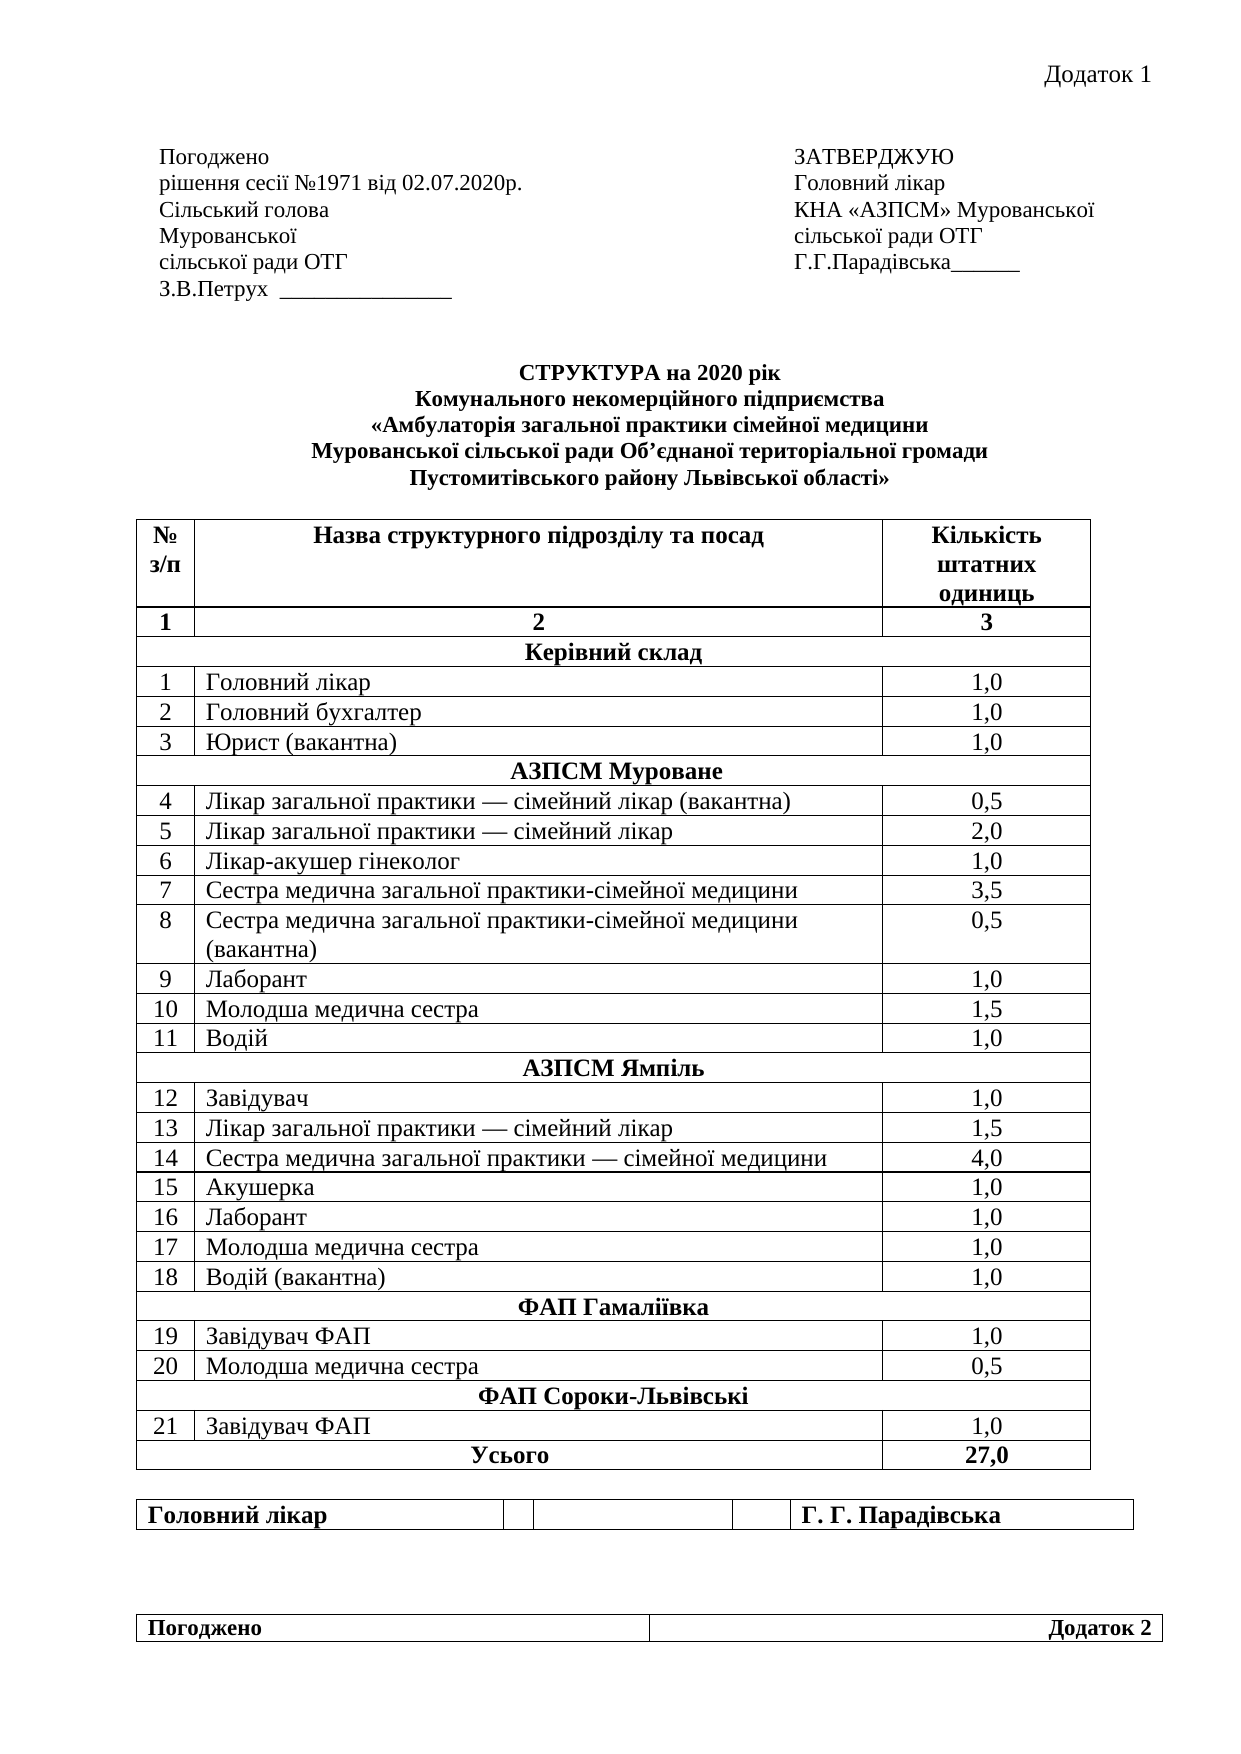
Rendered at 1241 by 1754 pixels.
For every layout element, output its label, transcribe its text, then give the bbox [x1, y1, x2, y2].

table_cell 10 [137, 994, 194, 1022]
text Мурованської сільської ради Об’єднаної територіальної громади [148, 438, 1152, 464]
table_cell ФАП Сороки-Львівські [137, 1381, 1090, 1410]
table_cell 4,0 [883, 1143, 1090, 1171]
table_cell АЗПСМ Ямпіль [137, 1053, 1090, 1082]
table_cell Молодша медична сестра [195, 1351, 882, 1380]
table_cell 19 [137, 1321, 194, 1350]
table_cell Усього [137, 1441, 882, 1469]
table_cell 1,5 [883, 994, 1090, 1022]
text Додаток 1 [148, 59, 1152, 88]
table_cell АЗПСМ Муроване [137, 756, 1090, 785]
table_cell Лаборант [195, 964, 882, 993]
table_cell Завідувач ФАП [195, 1411, 882, 1439]
table_cell 27,0 [883, 1441, 1090, 1469]
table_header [650, 1615, 1162, 1641]
table_cell 0,5 [883, 905, 1090, 963]
table_header [534, 1500, 732, 1529]
table_cell 7 [137, 876, 194, 904]
table_cell Водій (вакантна) [195, 1262, 882, 1291]
table_header Назва структурного підрозділу та посад [195, 520, 882, 606]
table_header Г. Г. Парадівська [791, 1500, 1133, 1529]
table_cell 0,5 [883, 1351, 1090, 1380]
table_cell 3 [883, 608, 1090, 636]
table_cell 1 [137, 608, 194, 636]
table_cell 1 [137, 667, 194, 696]
table_header Кількість штатних одиниць [883, 520, 1090, 606]
table_cell Сестра медична загальної практики-сімейної медицини [195, 876, 882, 904]
table_cell 1,0 [883, 727, 1090, 755]
table_cell Сестра медична загальної практики-сімейної медицини (вакантна) [195, 905, 882, 963]
table_cell 1,0 [883, 697, 1090, 726]
table_cell 13 [137, 1113, 194, 1142]
table_cell 18 [137, 1262, 194, 1291]
table_cell 1,0 [883, 1232, 1090, 1261]
table_cell 1,0 [883, 1202, 1090, 1231]
table_cell 21 [137, 1411, 194, 1439]
table_cell Акушерка [195, 1173, 882, 1201]
table_cell 1,0 [883, 1173, 1090, 1201]
table_cell 2 [195, 608, 882, 636]
table_cell 1,0 [883, 1262, 1090, 1291]
table_cell 17 [137, 1232, 194, 1261]
table_cell 4 [137, 786, 194, 815]
table_cell 12 [137, 1083, 194, 1112]
table_cell 1,5 [883, 1113, 1090, 1142]
table_header Погоджено рішення сесії №1971 від 02.07.2020р. Сільський голова Мурованської сільської ради ОТГ З.В.Петрух _______________ [148, 117, 646, 358]
table_cell Головний лікар [195, 667, 882, 696]
table_header ЗАТВЕРДЖУЮ Головний лікар КНА «АЗПСМ» Мурованської сільської ради ОТГ Г.Г.Парадівська______ [646, 117, 1144, 358]
table_header № з/п [137, 520, 194, 606]
table_cell 1,0 [883, 1411, 1090, 1439]
table_cell 11 [137, 1024, 194, 1052]
table_cell Сестра медична загальної практики — сімейної медицини [195, 1143, 882, 1171]
table_cell Молодша медична сестра [195, 994, 882, 1022]
table_cell 8 [137, 905, 194, 963]
table_cell Юрист (вакантна) [195, 727, 882, 755]
table_cell 1,0 [883, 964, 1090, 993]
table_cell 16 [137, 1202, 194, 1231]
table_header [733, 1500, 790, 1529]
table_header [137, 1615, 649, 1641]
table_cell 9 [137, 964, 194, 993]
table_cell 1,0 [883, 846, 1090, 874]
table_cell Молодша медична сестра [195, 1232, 882, 1261]
table_cell Водій [195, 1024, 882, 1052]
table_cell Завідувач ФАП [195, 1321, 882, 1350]
table_cell Лікар загальної практики — сімейний лікар [195, 1113, 882, 1142]
text СТРУКТУРА на 2020 рік Комунального некомерційного підприємства «Амбулаторія загальної практики сімейної медицини [148, 358, 1152, 438]
table_cell 0,5 [883, 786, 1090, 815]
table_cell 14 [137, 1143, 194, 1171]
table_cell 2 [137, 697, 194, 726]
table_cell 1,0 [883, 1321, 1090, 1350]
table_cell 20 [137, 1351, 194, 1380]
table_cell Лікар загальної практики — сімейний лікар [195, 816, 882, 845]
table_cell Головний бухгалтер [195, 697, 882, 726]
table_cell Лікар загальної практики — сімейний лікар (вакантна) [195, 786, 882, 815]
table_header Головний лікар [137, 1500, 503, 1529]
text Пустомитівського району Львівської області» [148, 464, 1152, 490]
table_cell ФАП Гамаліївка [137, 1292, 1090, 1320]
table_header [504, 1500, 533, 1529]
table_cell 1,0 [883, 1083, 1090, 1112]
table_cell 2,0 [883, 816, 1090, 845]
table_cell 3,5 [883, 876, 1090, 904]
table_cell 1,0 [883, 667, 1090, 696]
table_cell 5 [137, 816, 194, 845]
table_cell 1,0 [883, 1024, 1090, 1052]
table_cell 6 [137, 846, 194, 874]
table_cell 3 [137, 727, 194, 755]
table_cell Завідувач [195, 1083, 882, 1112]
table_cell Керівний склад [137, 637, 1090, 666]
table_cell Лаборант [195, 1202, 882, 1231]
table_cell 15 [137, 1173, 194, 1201]
table_cell Лікар-акушер гінеколог [195, 846, 882, 874]
